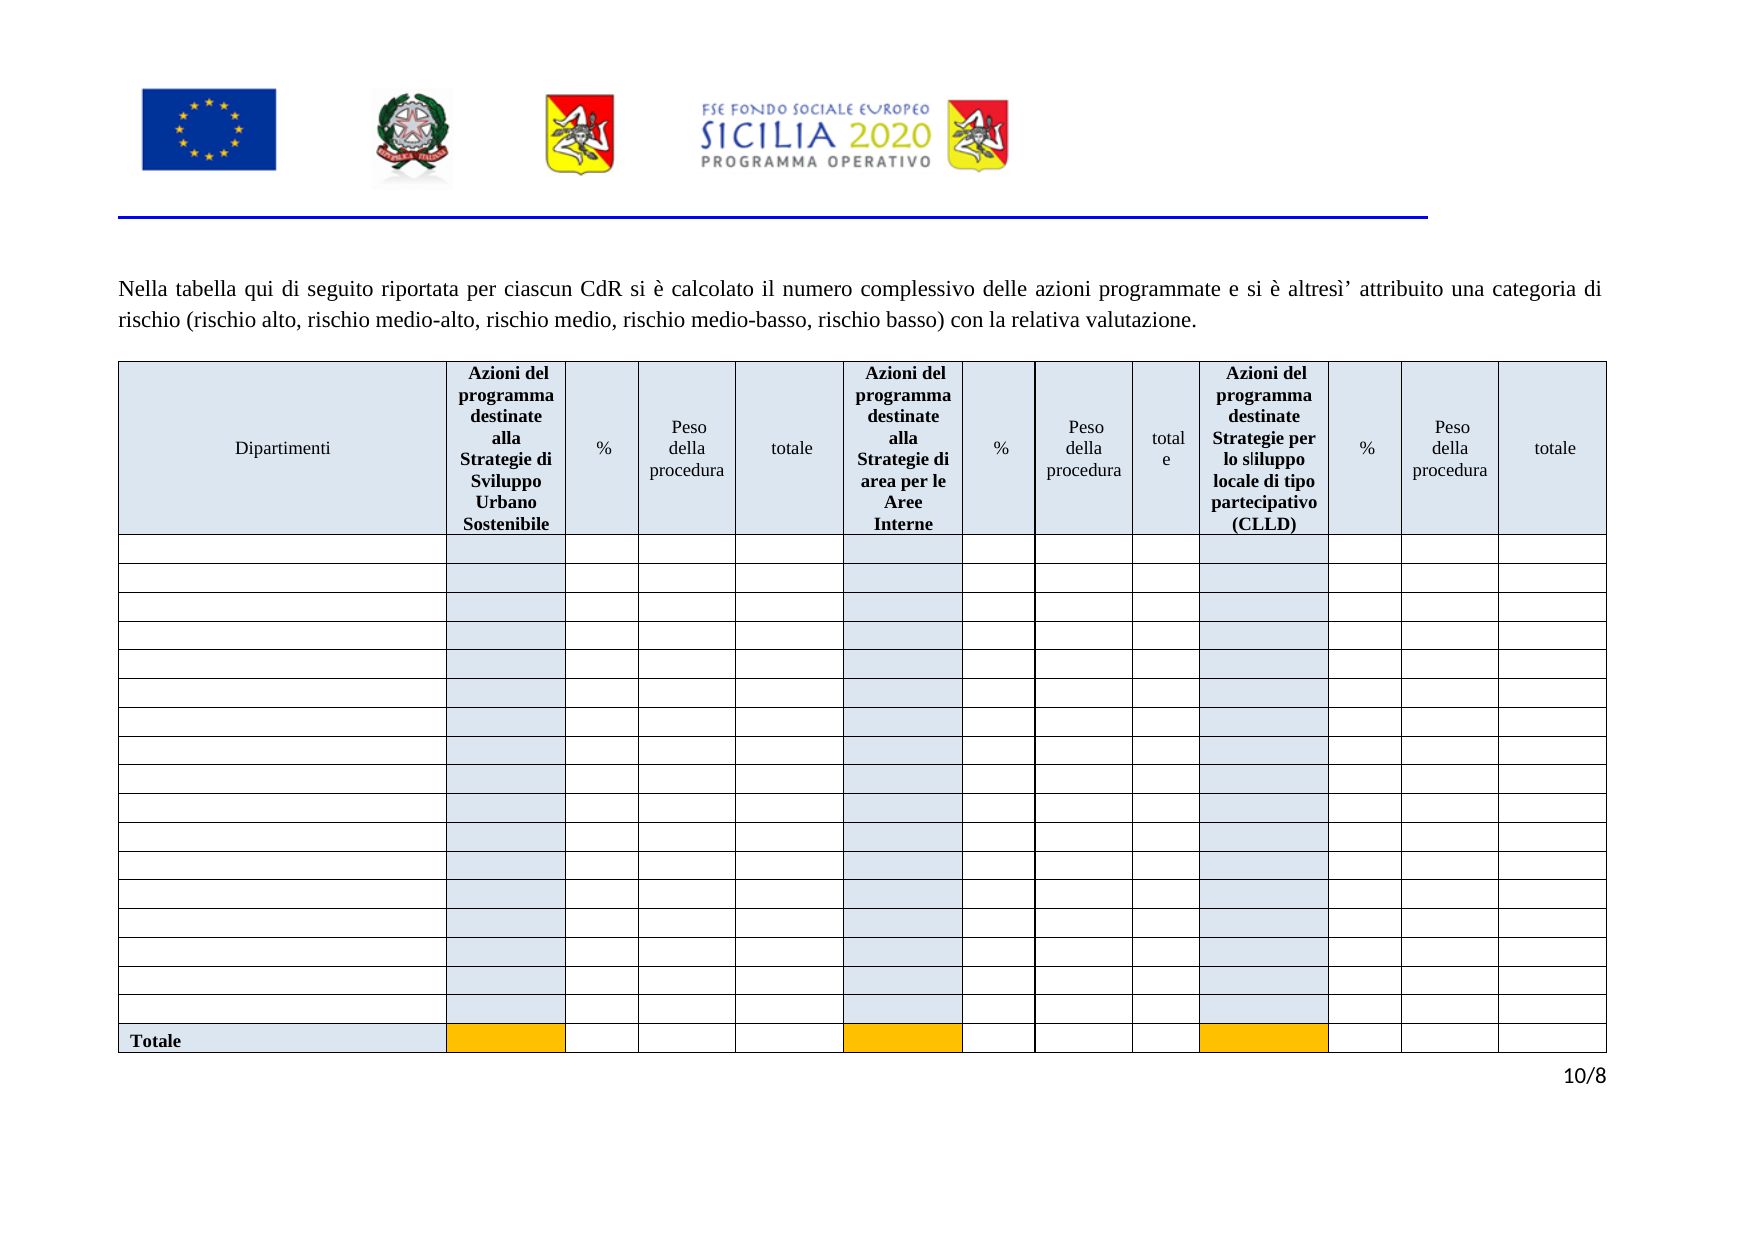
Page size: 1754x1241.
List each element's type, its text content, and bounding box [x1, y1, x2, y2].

table_cell [119, 564, 446, 592]
table_cell [1402, 909, 1498, 937]
table_header Azioni del programma destinate Strategie per lo sǀiluppo locale di tipo partecipativo (CLLD) [1200, 362, 1328, 534]
table_cell [844, 650, 962, 678]
table_cell [736, 650, 843, 678]
table_cell [844, 938, 962, 966]
table_cell [566, 737, 638, 764]
table_cell [566, 765, 638, 793]
table_cell [119, 622, 446, 649]
table_cell [119, 593, 446, 621]
table_cell [639, 794, 735, 822]
table_cell [566, 880, 638, 908]
table_cell [1402, 880, 1498, 908]
table_cell [963, 622, 1034, 649]
table_cell [736, 708, 843, 736]
table_cell [1329, 737, 1401, 764]
table_cell [447, 823, 565, 851]
table_cell [447, 794, 565, 822]
table_cell [566, 823, 638, 851]
table_cell [119, 679, 446, 707]
table_cell [1036, 938, 1132, 966]
table_cell [566, 794, 638, 822]
table_cell [566, 679, 638, 707]
table_header totale [736, 362, 843, 534]
table_cell [844, 967, 962, 994]
table_cell [1499, 1024, 1606, 1052]
table_cell [1329, 679, 1401, 707]
table_cell [1200, 852, 1328, 879]
table_cell [1200, 995, 1328, 1023]
table_cell [1200, 765, 1328, 793]
table_cell [566, 535, 638, 563]
table_cell [447, 564, 565, 592]
table_cell [963, 794, 1034, 822]
table_cell [1499, 794, 1606, 822]
table_header Azioni del programma destinate alla Strategie di Sviluppo Urbano Sostenibile [447, 362, 565, 534]
table_cell [447, 708, 565, 736]
table_cell [1499, 823, 1606, 851]
table_cell [1329, 1024, 1401, 1052]
table_cell [1402, 823, 1498, 851]
table_cell [119, 880, 446, 908]
table_cell [1036, 852, 1132, 879]
table_cell [1200, 650, 1328, 678]
table_cell [736, 967, 843, 994]
table_cell [1036, 1024, 1132, 1052]
table_cell [844, 708, 962, 736]
table_cell [639, 909, 735, 937]
table_cell [736, 1024, 843, 1052]
table_cell [1499, 938, 1606, 966]
table_cell [119, 909, 446, 937]
table_cell [1036, 765, 1132, 793]
table_cell [447, 650, 565, 678]
table_cell [1499, 737, 1606, 764]
table_cell [566, 564, 638, 592]
table_cell [963, 535, 1034, 563]
table_cell [566, 995, 638, 1023]
table_cell [1499, 765, 1606, 793]
table_cell [1036, 679, 1132, 707]
table_cell [1402, 737, 1498, 764]
table_cell [447, 995, 565, 1023]
table_header Peso della procedura [639, 362, 735, 534]
table_cell [844, 765, 962, 793]
table_cell [566, 852, 638, 879]
table_cell [566, 650, 638, 678]
table_cell [963, 967, 1034, 994]
table_cell [639, 823, 735, 851]
table_cell [1200, 1024, 1328, 1052]
table_cell [639, 880, 735, 908]
table_cell [963, 1024, 1034, 1052]
table_cell [1329, 765, 1401, 793]
table_cell [736, 765, 843, 793]
table_cell [1133, 880, 1199, 908]
table_cell [639, 593, 735, 621]
table_cell [1200, 622, 1328, 649]
table_cell [119, 737, 446, 764]
table_cell [566, 593, 638, 621]
table_cell [447, 1024, 565, 1052]
table_header Peso della procedura [1402, 362, 1498, 534]
picture [139, 87, 1018, 190]
table_cell [119, 852, 446, 879]
table_cell [963, 679, 1034, 707]
table_cell [1329, 622, 1401, 649]
table_cell [844, 593, 962, 621]
table_cell [1200, 909, 1328, 937]
table_cell [844, 794, 962, 822]
table_cell [639, 535, 735, 563]
table_cell [1133, 622, 1199, 649]
table_cell [844, 995, 962, 1023]
table_cell [1402, 1024, 1498, 1052]
table_cell [1402, 995, 1498, 1023]
table_cell [639, 995, 735, 1023]
table_cell [119, 535, 446, 563]
table_cell [1329, 564, 1401, 592]
table_cell [566, 708, 638, 736]
table_cell [447, 967, 565, 994]
table_cell [1402, 650, 1498, 678]
table_cell [844, 909, 962, 937]
table_cell [1402, 593, 1498, 621]
table_cell [1133, 909, 1199, 937]
table_cell [447, 880, 565, 908]
table_cell [1329, 938, 1401, 966]
table_header % [963, 362, 1034, 534]
table_cell [736, 823, 843, 851]
table_cell [1133, 593, 1199, 621]
table_cell [736, 535, 843, 563]
table_cell [1036, 794, 1132, 822]
table_cell [639, 679, 735, 707]
table_cell [736, 938, 843, 966]
table_header % [566, 362, 638, 534]
table_cell [1200, 737, 1328, 764]
table_cell [1402, 967, 1498, 994]
table_cell [1329, 708, 1401, 736]
table_cell [844, 535, 962, 563]
table_cell [1499, 535, 1606, 563]
table_cell [639, 737, 735, 764]
table_cell [1133, 564, 1199, 592]
table_cell [639, 708, 735, 736]
table_cell [1200, 938, 1328, 966]
table_cell [119, 650, 446, 678]
table_cell [1036, 995, 1132, 1023]
table_cell [736, 679, 843, 707]
table_cell [1036, 535, 1132, 563]
table_cell [1329, 909, 1401, 937]
table_cell [566, 622, 638, 649]
table_cell [566, 909, 638, 937]
table_cell [1133, 535, 1199, 563]
table_cell [963, 564, 1034, 592]
table_cell [639, 967, 735, 994]
table_cell [566, 938, 638, 966]
table_cell [963, 909, 1034, 937]
table_cell [1133, 794, 1199, 822]
table_cell [963, 650, 1034, 678]
table_cell [566, 967, 638, 994]
table_header Azioni del programma destinate alla Strategie di area per le Aree Interne [844, 362, 962, 534]
table_cell [447, 535, 565, 563]
table_cell [1329, 852, 1401, 879]
table_cell [1499, 708, 1606, 736]
table_cell [736, 852, 843, 879]
table_cell [447, 909, 565, 937]
table_cell [1036, 909, 1132, 937]
table_cell [844, 679, 962, 707]
table_cell [1036, 708, 1132, 736]
table_cell [736, 794, 843, 822]
table_cell [1329, 823, 1401, 851]
table_cell [1133, 765, 1199, 793]
table_cell [1133, 679, 1199, 707]
table_cell [447, 938, 565, 966]
table_cell [1133, 737, 1199, 764]
table_cell [844, 880, 962, 908]
table_cell [1402, 852, 1498, 879]
table_cell [1036, 737, 1132, 764]
table_cell [736, 737, 843, 764]
table_cell [963, 823, 1034, 851]
table_header % [1329, 362, 1401, 534]
table_cell [736, 622, 843, 649]
table_cell [1200, 708, 1328, 736]
table_cell [1133, 650, 1199, 678]
table_cell [639, 622, 735, 649]
table_cell [119, 794, 446, 822]
table_cell [844, 564, 962, 592]
table_cell [963, 737, 1034, 764]
table_cell [1200, 535, 1328, 563]
table_cell [1402, 535, 1498, 563]
table_cell [844, 737, 962, 764]
table_cell [963, 765, 1034, 793]
table_cell [1200, 593, 1328, 621]
table_cell [1329, 967, 1401, 994]
table_cell [639, 564, 735, 592]
table_cell [1200, 794, 1328, 822]
table_header Dipartimenti [119, 362, 446, 534]
table_cell [1036, 880, 1132, 908]
table_cell [119, 823, 446, 851]
table_cell [1329, 535, 1401, 563]
table_cell [1036, 564, 1132, 592]
table_cell [963, 708, 1034, 736]
table_cell [639, 852, 735, 879]
table_cell [447, 852, 565, 879]
table_cell [1133, 823, 1199, 851]
table_cell [1329, 880, 1401, 908]
table_cell [963, 593, 1034, 621]
table_cell [1200, 880, 1328, 908]
table_cell [1133, 852, 1199, 879]
table_cell [1402, 765, 1498, 793]
table_cell [1036, 823, 1132, 851]
table_cell [1499, 995, 1606, 1023]
table_cell [1133, 938, 1199, 966]
table_cell [1499, 880, 1606, 908]
table_cell [447, 765, 565, 793]
table_cell [1036, 622, 1132, 649]
table_cell Totale [119, 1024, 446, 1052]
table_cell [1036, 967, 1132, 994]
table_cell [1329, 995, 1401, 1023]
table_cell [1200, 679, 1328, 707]
table_cell [447, 622, 565, 649]
table_cell [844, 622, 962, 649]
table_cell [736, 995, 843, 1023]
table_cell [1036, 650, 1132, 678]
table_cell [1499, 564, 1606, 592]
table_cell [963, 852, 1034, 879]
table_cell [1402, 622, 1498, 649]
table_cell [1133, 1024, 1199, 1052]
table_cell [1499, 909, 1606, 937]
table_cell [447, 593, 565, 621]
table_cell [844, 852, 962, 879]
table_cell [1133, 708, 1199, 736]
table_cell [844, 823, 962, 851]
table_cell [639, 650, 735, 678]
table_cell [119, 708, 446, 736]
table_cell [119, 967, 446, 994]
table_cell [447, 737, 565, 764]
table_cell [639, 1024, 735, 1052]
table_cell [736, 593, 843, 621]
table_cell [1499, 679, 1606, 707]
table_cell [1402, 564, 1498, 592]
table_cell [1499, 622, 1606, 649]
table_cell [119, 765, 446, 793]
table_cell [639, 765, 735, 793]
table_header Peso della procedura [1036, 362, 1132, 534]
table_cell [1200, 823, 1328, 851]
table_header totale [1133, 362, 1199, 534]
table_cell [1402, 679, 1498, 707]
text Nella tabella qui di seguito riportata per ciascun CdR si è calcolato il numero complessivo delle azioni programmate e si è altresì’ attribuito una categoria di rischio (rischio alto, rischio medio-alto, rischio medio, rischio medio-basso, rischio basso) con la relativa valutazione. [118, 275, 1606, 332]
table_cell [447, 679, 565, 707]
table_cell [1200, 564, 1328, 592]
table_cell [1133, 967, 1199, 994]
table_cell [736, 909, 843, 937]
table_cell [119, 995, 446, 1023]
table_cell [1329, 650, 1401, 678]
table_cell [844, 1024, 962, 1052]
table_cell [1402, 794, 1498, 822]
table_header totale [1499, 362, 1606, 534]
table_cell [963, 995, 1034, 1023]
table_cell [1499, 650, 1606, 678]
table_cell [1329, 794, 1401, 822]
table_cell [963, 938, 1034, 966]
table_cell [1133, 995, 1199, 1023]
table_cell [1402, 708, 1498, 736]
table_cell [1499, 852, 1606, 879]
table_cell [1329, 593, 1401, 621]
table_cell [736, 880, 843, 908]
table_cell [566, 1024, 638, 1052]
table_cell [1036, 593, 1132, 621]
table_cell [1402, 938, 1498, 966]
table_cell [1499, 967, 1606, 994]
table_cell [1200, 967, 1328, 994]
table_cell [119, 938, 446, 966]
table_cell [736, 564, 843, 592]
table_cell [963, 880, 1034, 908]
table_cell [1499, 593, 1606, 621]
table_cell [639, 938, 735, 966]
